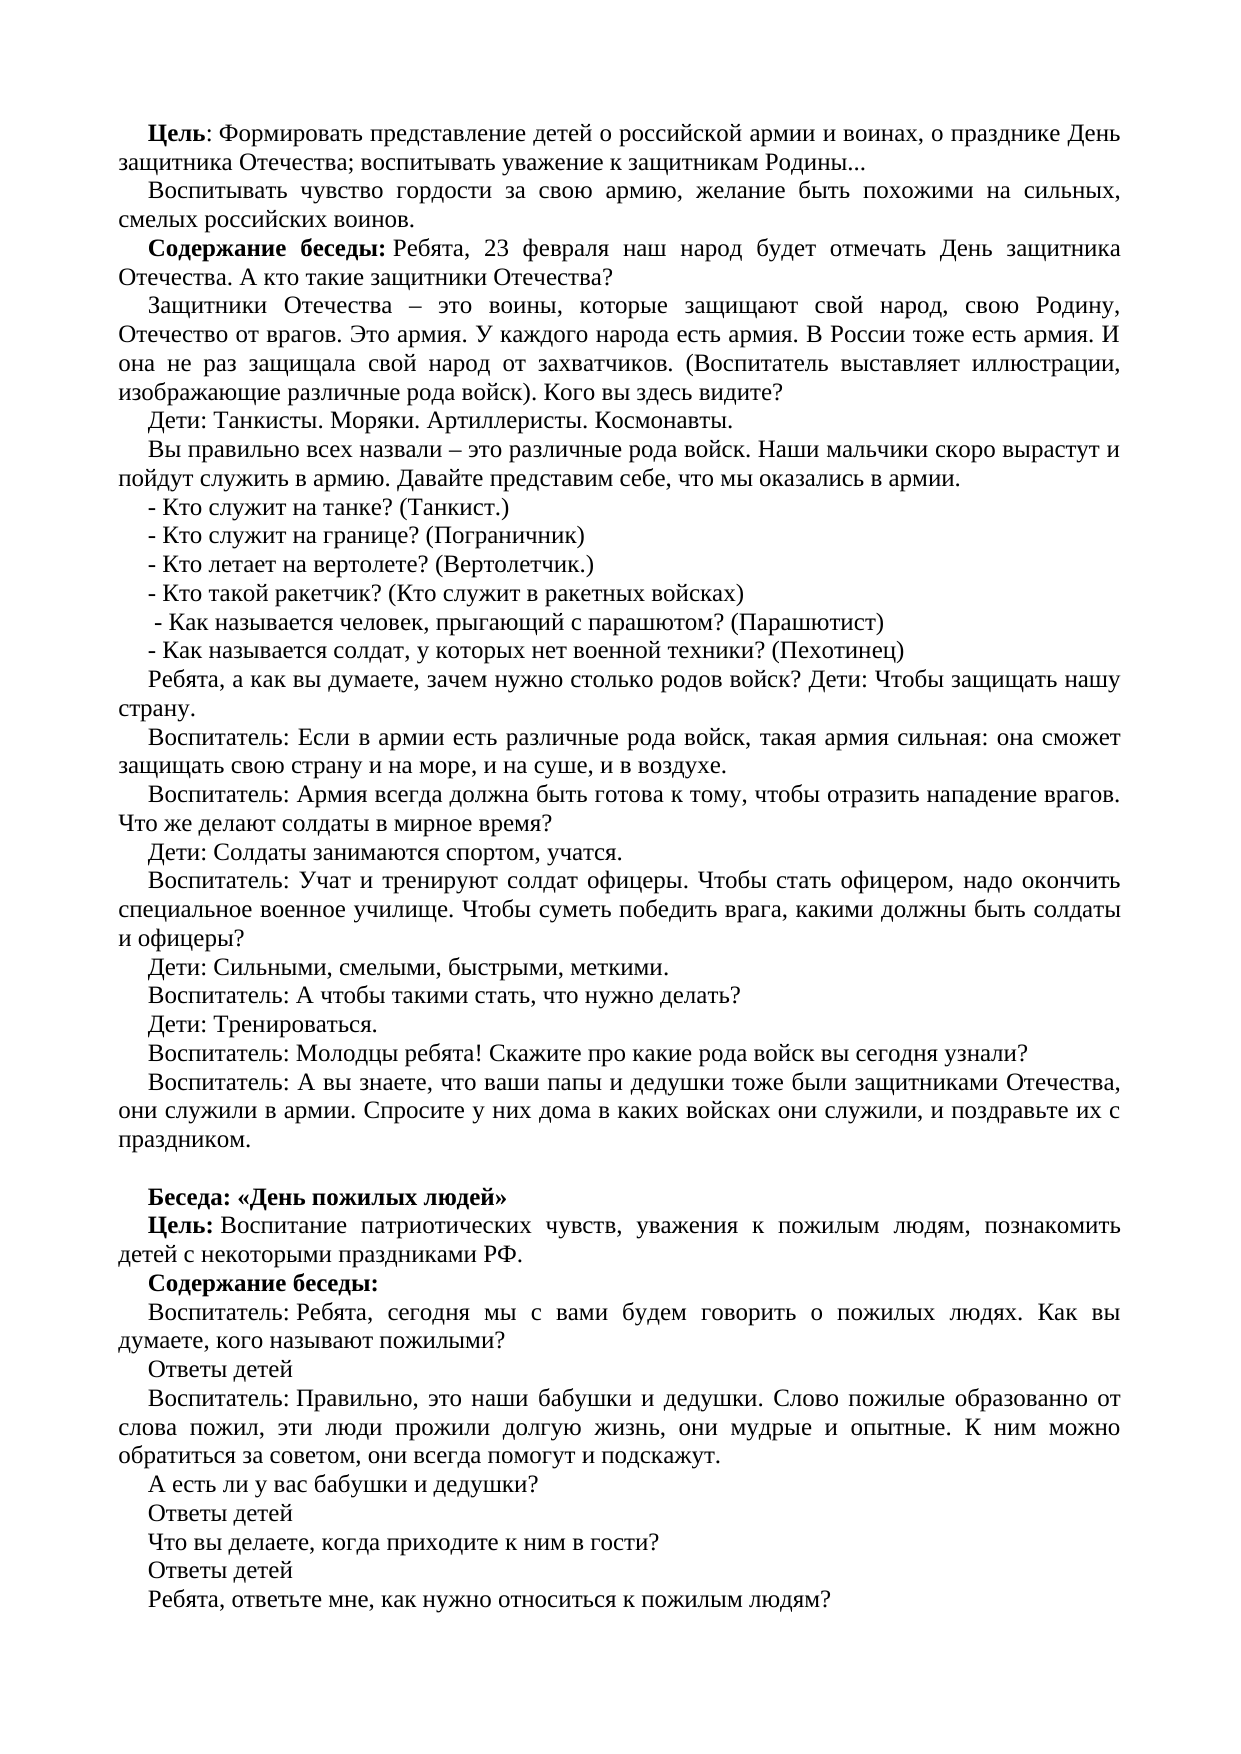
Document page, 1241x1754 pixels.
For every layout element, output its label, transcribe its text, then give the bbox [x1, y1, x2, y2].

text Воспитатель: Если в армии есть различные рода войск, такая армия сильная: она сможет защищать свою страну и на море, и на суше, и в воздухе. [118, 722, 1122, 779]
text А есть ли у вас бабушки и дедушки? [118, 1469, 1122, 1498]
text Вы правильно всех назвали – это различные рода войск. Наши мальчики скоро вырастут и пойдут служить в армию. Давайте представим себе, что мы оказались в армии. [118, 434, 1122, 492]
text - Как называется человек, прыгающий с парашютом? (Парашютист) [118, 607, 1122, 636]
text Ответы детей [118, 1498, 1122, 1527]
text Содержание беседы: [118, 1268, 1122, 1297]
text Воспитатель: Молодцы ребята! Скажите про какие рода войск вы сегодня узнали? [118, 1038, 1122, 1067]
text Воспитатель: А вы знаете, что ваши папы и дедушки тоже были защитниками Отечества, они служили в армии. Спросите у них дома в каких войсках они служили, и поздравьте их с праздником. [118, 1067, 1122, 1153]
text Ребята, ответьте мне, как нужно относиться к пожилым людям? [118, 1584, 1122, 1613]
text Цель: Воспитание патриотических чувств, уважения к пожилым людям, познакомить детей с некоторыми праздниками РФ. [118, 1211, 1122, 1268]
text Воспитывать чувство гордости за свою армию, желание быть похожими на сильных, смелых российских воинов. [118, 176, 1122, 233]
text Воспитатель: Ребята, сегодня мы с вами будем говорить о пожилых людях. Как вы думаете, кого называют пожилыми? [118, 1297, 1122, 1354]
text Содержание беседы: Ребята, 23 февраля наш народ будет отмечать День защитника Отечества. А кто такие защитники Отечества? [118, 233, 1122, 291]
text Дети: Тренироваться. [118, 1009, 1122, 1038]
text Что вы делаете, когда приходите к ним в гости? [118, 1527, 1122, 1556]
text - Кто такой ракетчик? (Кто служит в ракетных войсках) [118, 578, 1122, 607]
text Дети: Танкисты. Моряки. Артиллеристы. Космонавты. [118, 406, 1122, 434]
text - Кто служит на границе? (Пограничник) [118, 521, 1122, 549]
text Дети: Сильными, смелыми, быстрыми, меткими. [118, 952, 1122, 981]
text Воспитатель: А чтобы такими стать, что нужно делать? [118, 981, 1122, 1009]
text Воспитатель: Армия всегда должна быть готова к тому, чтобы отразить нападение врагов. Что же делают солдаты в мирное время? [118, 779, 1122, 837]
text Воспитатель: Учат и тренируют солдат офицеры. Чтобы стать офицером, надо окончить специальное военное училище. Чтобы суметь победить врага, какими должны быть солдаты и офицеры? [118, 866, 1122, 952]
text - Кто летает на вертолете? (Вертолетчик.) [118, 549, 1122, 578]
text Ребята, а как вы думаете, зачем нужно столько родов войск? Дети: Чтобы защищать нашу страну. [118, 664, 1122, 722]
text Цель: Формировать представление детей о российской армии и воинах, о празднике День защитника Отечества; воспитывать уважение к защитникам Родины... [118, 118, 1122, 176]
text Воспитатель: Правильно, это наши бабушки и дедушки. Слово пожилые образованно от слова пожил, эти люди прожили долгую жизнь, они мудрые и опытные. К ним можно обратиться за советом, они всегда помогут и подскажут. [118, 1383, 1122, 1469]
text - Кто служит на танке? (Танкист.) [118, 492, 1122, 521]
text Дети: Солдаты занимаются спортом, учатся. [118, 837, 1122, 866]
text Беседа: «День пожилых людей» [118, 1182, 1122, 1211]
text Ответы детей [118, 1354, 1122, 1383]
text Защитники Отечества – это воины, которые защищают свой народ, свою Родину, Отечество от врагов. Это армия. У каждого народа есть армия. В России тоже есть армия. И она не раз защищала свой народ от захватчиков. (Воспитатель выставляет иллюстрации, изображающие различные рода войск). Кого вы здесь видите? [118, 291, 1122, 406]
text Ответы детей [118, 1556, 1122, 1584]
text - Как называется солдат, у которых нет военной техники? (Пехотинец) [118, 636, 1122, 664]
